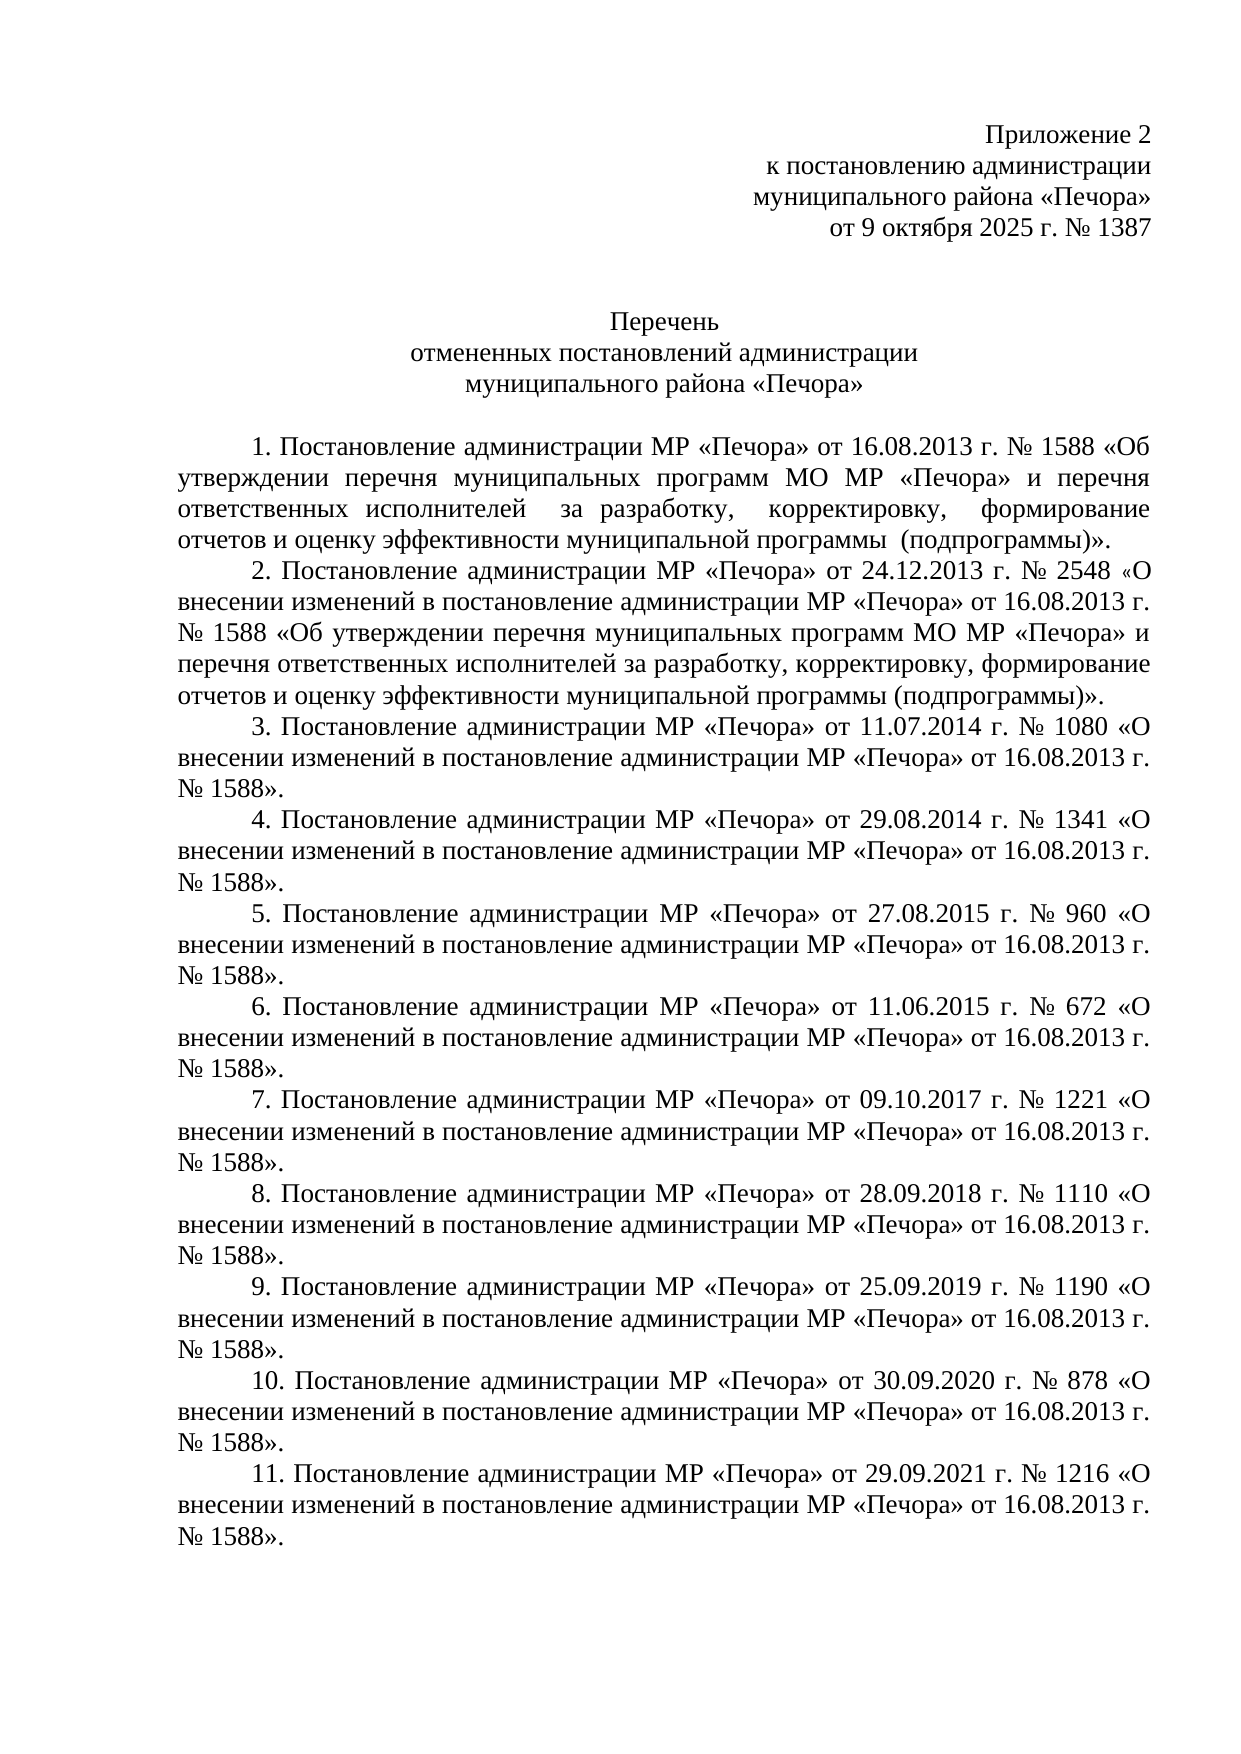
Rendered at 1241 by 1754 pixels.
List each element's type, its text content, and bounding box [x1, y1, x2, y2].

text 5. Постановление администрации МР «Печора» от 27.08.2015 г. № 960 «О внесении изменений в постановление администрации МР «Печора» от 16.08.2013 г. № 1588». [177, 897, 1152, 990]
text 4. Постановление администрации МР «Печора» от 29.08.2014 г. № 1341 «О внесении изменений в постановление администрации МР «Печора» от 16.08.2013 г. № 1588». [177, 803, 1152, 897]
text 2. Постановление администрации МР «Печора» от 24.12.2013 г. № 2548 «О внесении изменений в постановление администрации МР «Печора» от 16.08.2013 г. № 1588 «Об утверждении перечня муниципальных программ МО МР «Печора» и перечня ответственных исполнителей за разработку, корректировку, формирование отчетов и оценку эффективности муниципальной программы (подпрограммы)». [177, 554, 1152, 710]
text к постановлению администрации [177, 149, 1152, 180]
text 9. Постановление администрации МР «Печора» от 25.09.2019 г. № 1190 «О внесении изменений в постановление администрации МР «Печора» от 16.08.2013 г. № 1588». [177, 1271, 1152, 1364]
text от 9 октября 2025 г. № 1387 [177, 212, 1152, 243]
text 3. Постановление администрации МР «Печора» от 11.07.2014 г. № 1080 «О внесении изменений в постановление администрации МР «Печора» от 16.08.2013 г. № 1588». [177, 710, 1152, 803]
text 10. Постановление администрации МР «Печора» от 30.09.2020 г. № 878 «О внесении изменений в постановление администрации МР «Печора» от 16.08.2013 г. № 1588». [177, 1364, 1152, 1457]
text 7. Постановление администрации МР «Печора» от 09.10.2017 г. № 1221 «О внесении изменений в постановление администрации МР «Печора» от 16.08.2013 г. № 1588». [177, 1084, 1152, 1177]
text 11. Постановление администрации МР «Печора» от 29.09.2021 г. № 1216 «О внесении изменений в постановление администрации МР «Печора» от 16.08.2013 г. № 1588». [177, 1457, 1152, 1551]
text 6. Постановление администрации МР «Печора» от 11.06.2015 г. № 672 «О внесении изменений в постановление администрации МР «Печора» от 16.08.2013 г. № 1588». [177, 990, 1152, 1084]
text муниципального района «Печора» [177, 180, 1152, 212]
text 1. Постановление администрации МР «Печора» от 16.08.2013 г. № 1588 «Об утверждении перечня муниципальных программ МО МР «Печора» и перечня ответственных исполнителей за разработку, корректировку, формирование отчетов и оценку эффективности муниципальной программы (подпрограммы)». [177, 429, 1152, 554]
text 8. Постановление администрации МР «Печора» от 28.09.2018 г. № 1110 «О внесении изменений в постановление администрации МР «Печора» от 16.08.2013 г. № 1588». [177, 1177, 1152, 1271]
text отмененных постановлений администрации [177, 336, 1152, 367]
text муниципального района «Печора» [177, 367, 1152, 398]
text Приложение 2 [177, 118, 1152, 149]
text Перечень [177, 305, 1152, 336]
